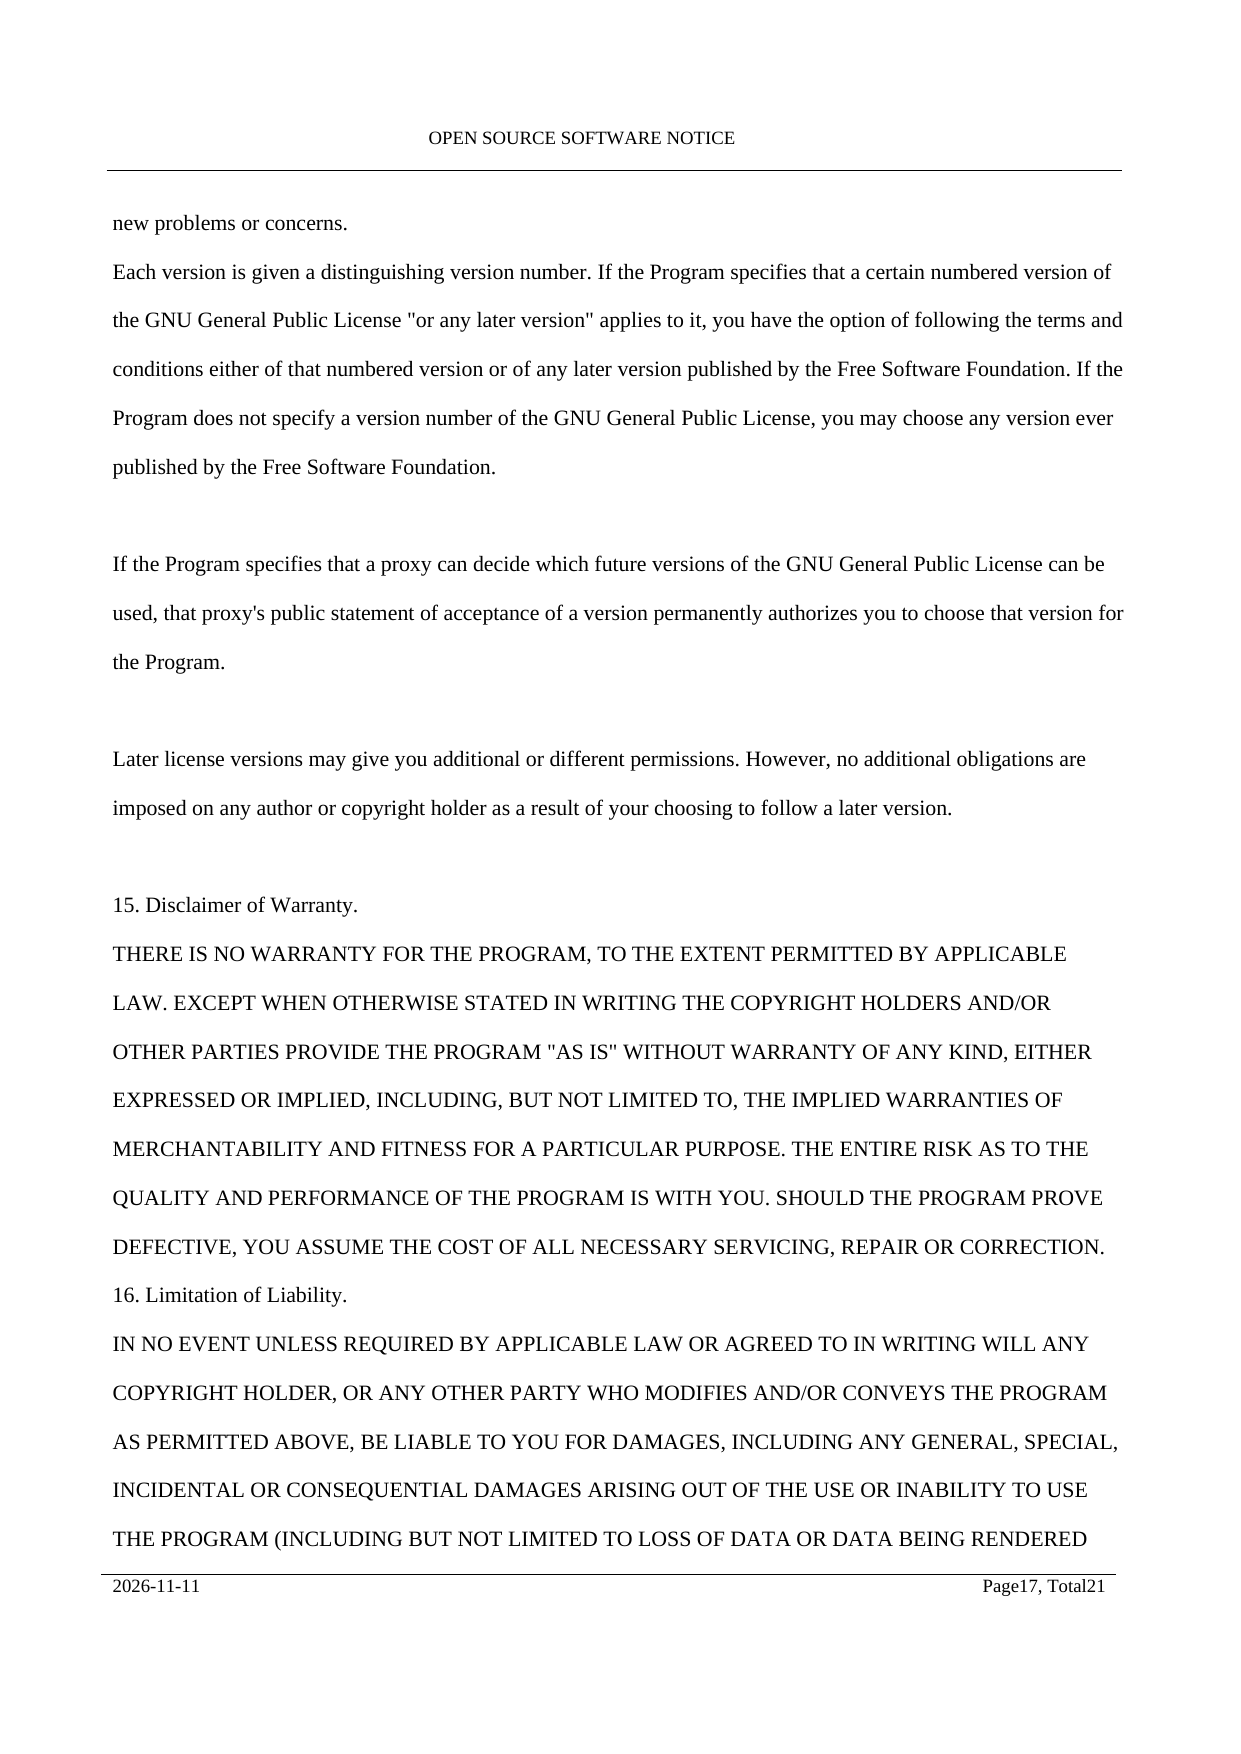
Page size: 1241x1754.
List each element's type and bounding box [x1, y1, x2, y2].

text [112, 206, 1128, 1555]
